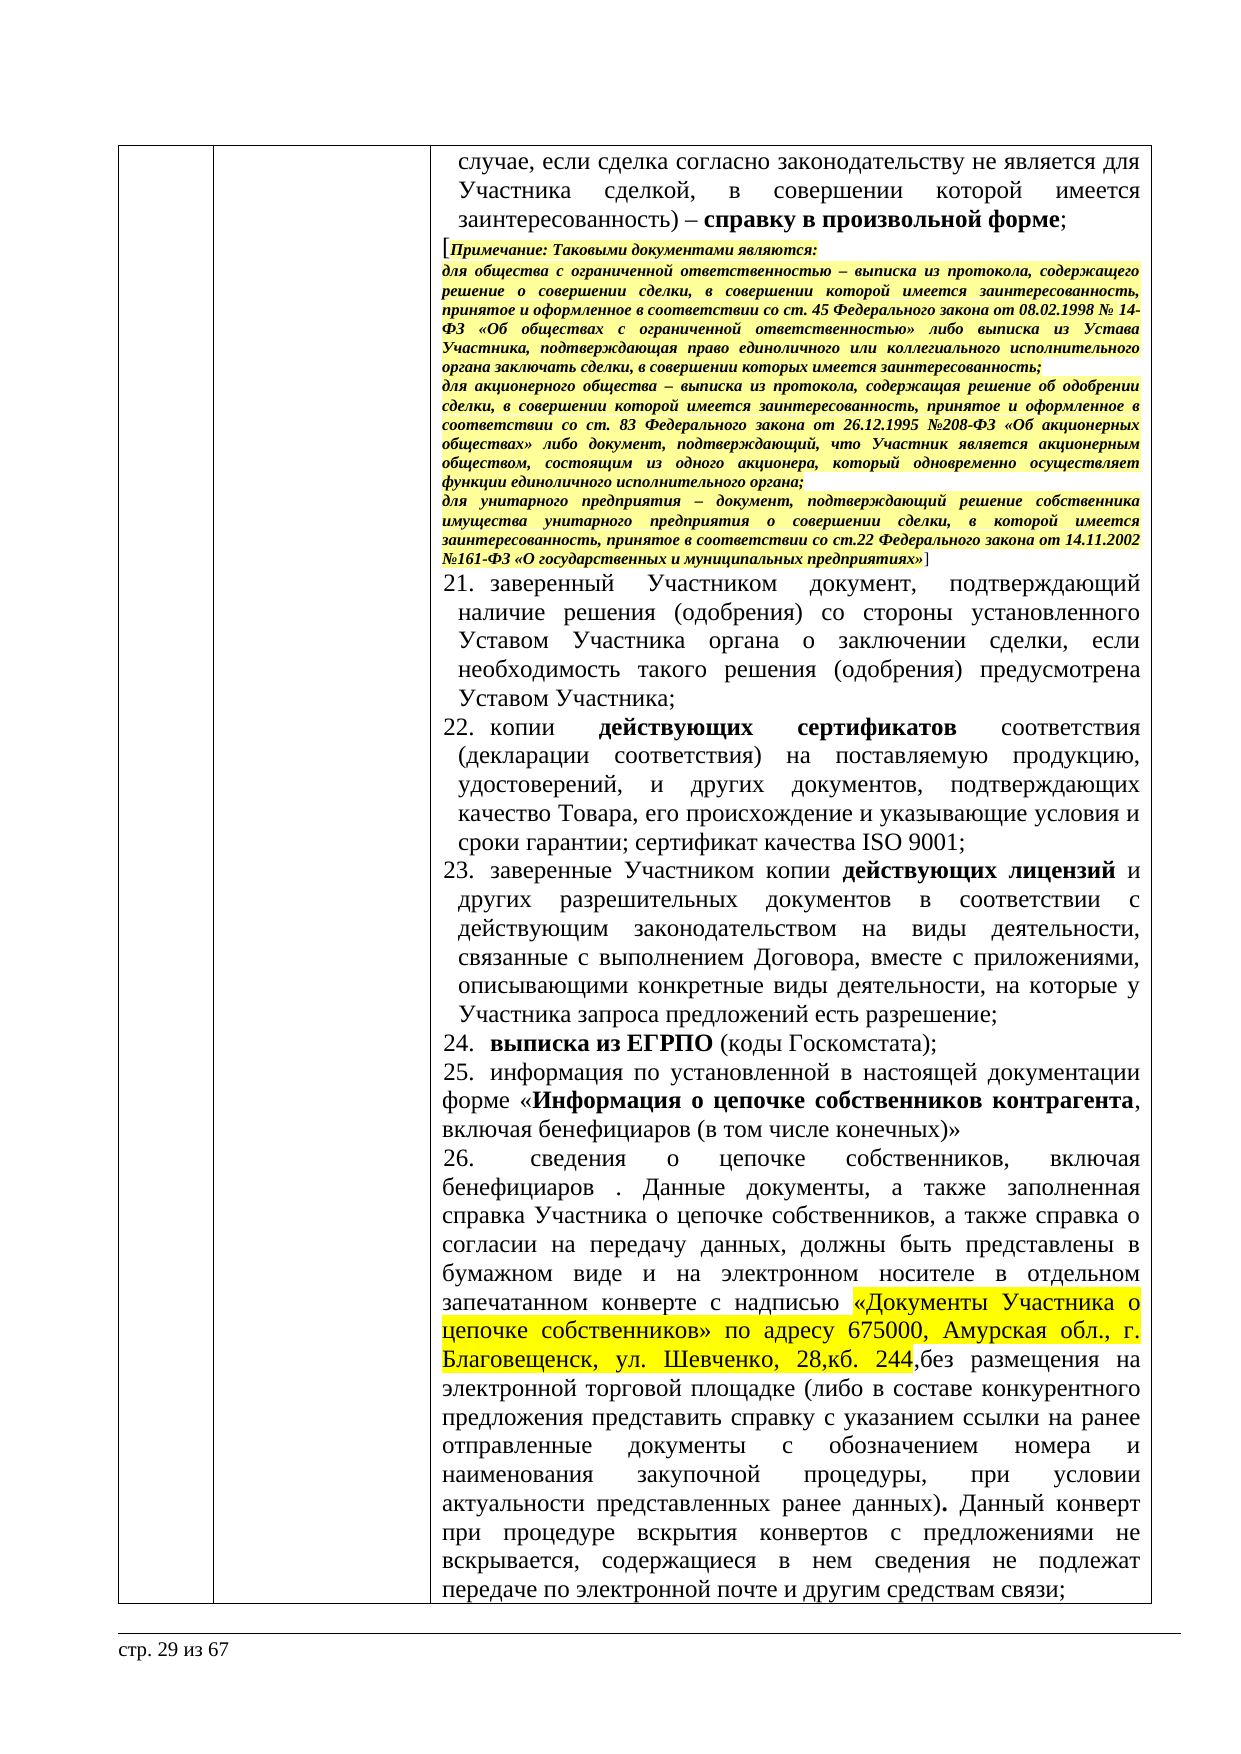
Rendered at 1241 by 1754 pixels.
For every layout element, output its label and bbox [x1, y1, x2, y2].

table_cell [214, 146, 430, 1603]
table_cell [431, 146, 1151, 1603]
table_cell [119, 146, 213, 1603]
